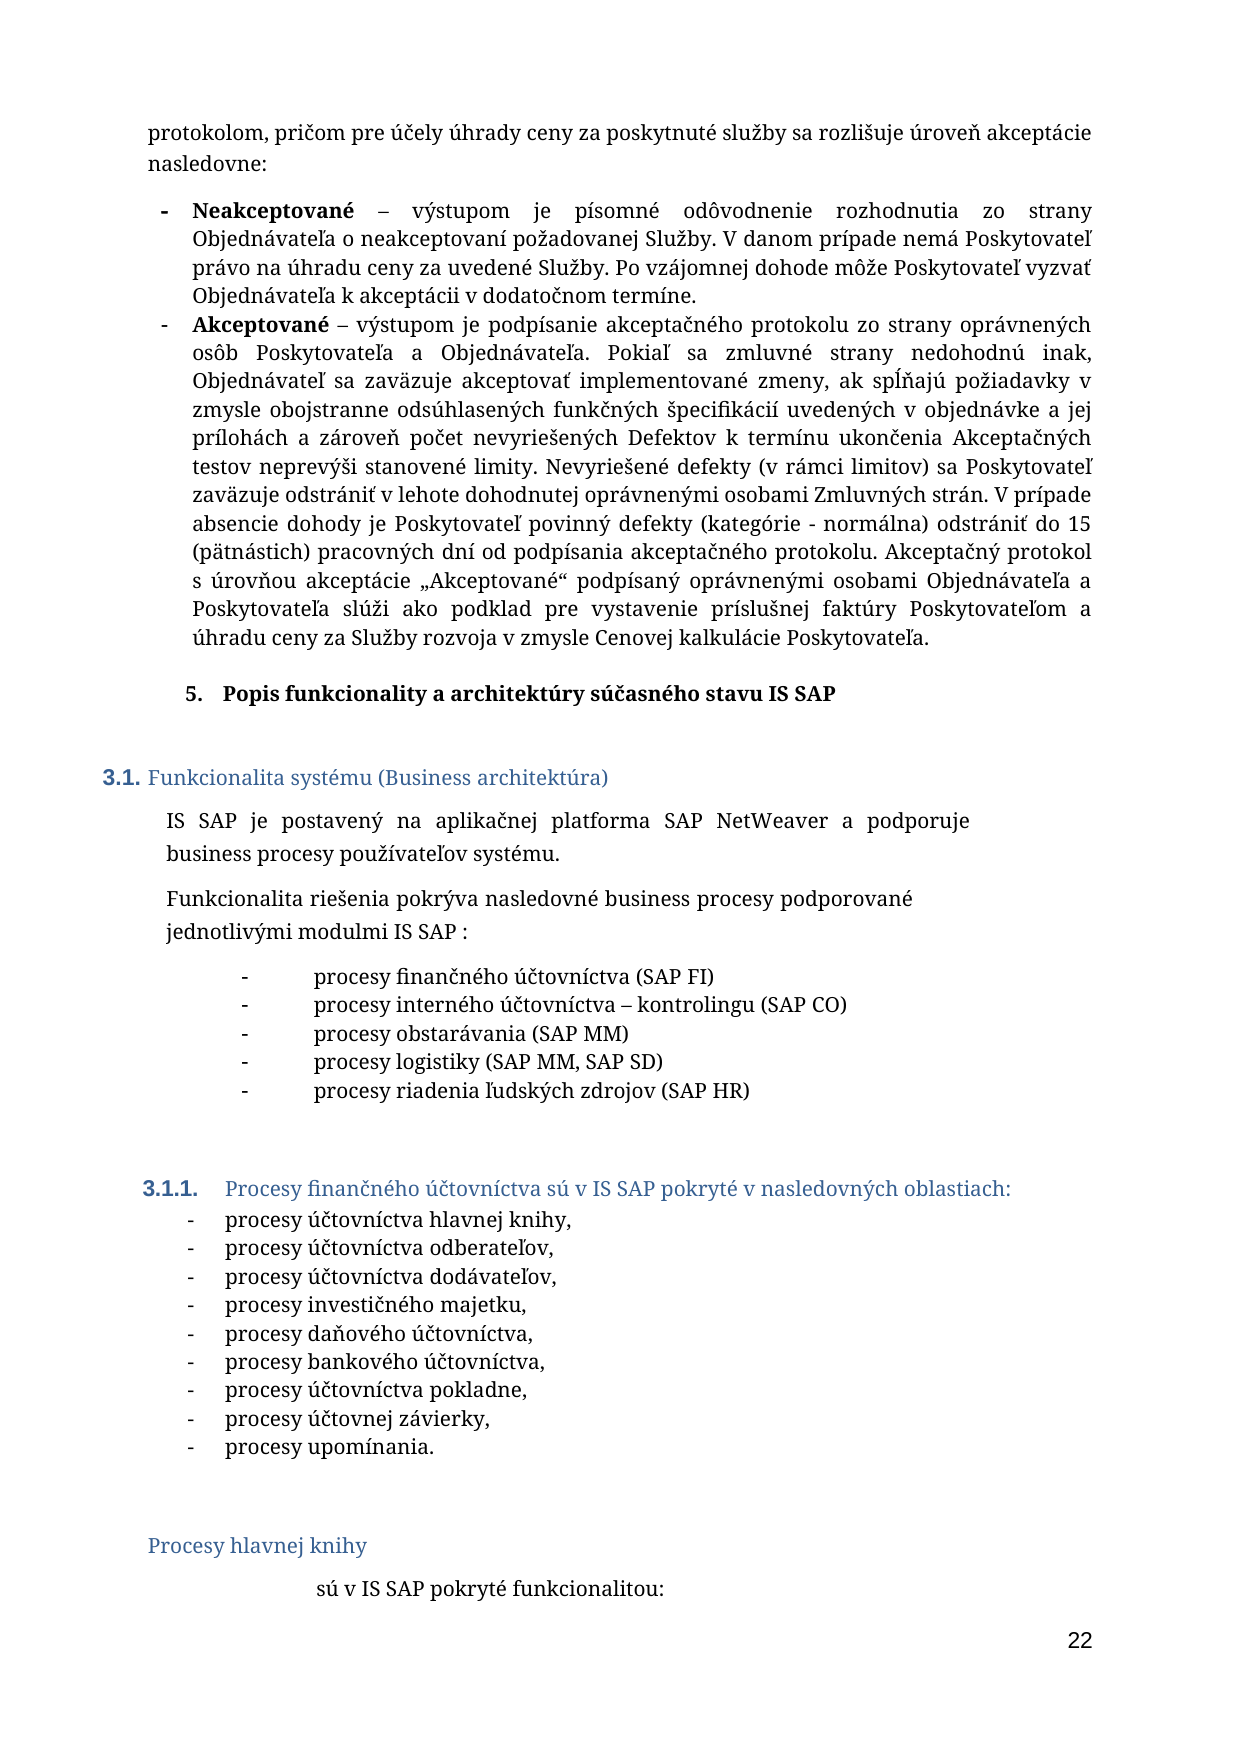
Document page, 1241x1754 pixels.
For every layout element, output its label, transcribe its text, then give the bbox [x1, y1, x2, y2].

list procesy interného účtovníctva – kontrolingu (SAP CO) [241, 991, 1093, 1019]
text sú v IS SAP pokryté funkcionalitou: [316, 1574, 1093, 1603]
list Popis funkcionality a architektúry súčasného stavu IS SAP [185, 679, 1093, 708]
list procesy investičného majetku, [187, 1290, 1093, 1319]
text Funkcionalita riešenia pokrýva nasledovné business procesy podporované jednotlivými modulmi IS SAP : [166, 884, 913, 945]
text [148, 118, 1093, 177]
subtitle Procesy hlavnej knihy [148, 1531, 1093, 1559]
list procesy účtovnej závierky, [187, 1404, 1093, 1432]
text IS SAP je postavený na aplikačnej platforma SAP NetWeaver a podporuje business procesy používateľov systému. [166, 807, 971, 868]
list Akceptované – výstupom je podpísanie akceptačného protokolu zo strany oprávnených osôb Poskytovateľa a Objednávateľa. Pokiaľ sa zmluvné strany nedohodnú inak, Objednávateľ sa zaväzuje akceptovať implementované zmeny, ak spĺňajú požiadavky v zmysle obojstranne odsúhlasených funkčných špecifikácií uvedených v objednávke a jej prílohách a zároveň počet nevyriešených Defektov k termínu ukončenia Akceptačných testov neprevýši stanovené limity. Nevyriešené defekty (v rámci limitov) sa Poskytovateľ zaväzuje odstrániť v lehote dohodnutej oprávnenými osobami Zmluvných strán. V prípade absencie dohody je Poskytovateľ povinný defekty (kategórie - normálna) odstrániť do 15 (pätnástich) pracovných dní od podpísania akceptačného protokolu. Akceptačný protokol s úrovňou akceptácie „Akceptované“ podpísaný oprávnenými osobami Objednávateľa a Poskytovateľa slúži ako podklad pre vystavenie príslušnej faktúry Poskytovateľom a úhradu ceny za Služby rozvoja v zmysle Cenovej kalkulácie Poskytovateľa. [161, 310, 1093, 651]
list Neakceptované – výstupom je písomné odôvodnenie rozhodnutia zo strany Objednávateľa o neakceptovaní požadovanej Služby. V danom prípade nemá Poskytovateľ právo na úhradu ceny za uvedené Služby. Po vzájomnej dohode môže Poskytovateľ vyzvať Objednávateľa k akceptácii v dodatočnom termíne. [161, 196, 1093, 310]
list procesy bankového účtovníctva, [187, 1347, 1093, 1376]
subtitle Procesy finančného účtovníctva sú v IS SAP pokryté v nasledovných oblastiach: [142, 1174, 1093, 1203]
list procesy logistiky (SAP MM, SAP SD) [241, 1047, 1093, 1076]
list procesy účtovníctva odberateľov, [187, 1233, 1093, 1262]
list procesy riadenia ľudských zdrojov (SAP HR) [241, 1076, 1093, 1104]
list procesy obstarávania (SAP MM) [241, 1019, 1093, 1047]
list procesy účtovníctva hlavnej knihy, [187, 1205, 1093, 1233]
list procesy účtovníctva pokladne, [187, 1376, 1093, 1404]
list procesy účtovníctva dodávateľov, [187, 1262, 1093, 1290]
list procesy upomínania. [187, 1432, 1093, 1461]
list procesy finančného účtovníctva (SAP FI) [241, 962, 1093, 991]
subtitle Funkcionalita systému (Business architektúra) [102, 763, 1093, 792]
list procesy daňového účtovníctva, [187, 1319, 1093, 1347]
